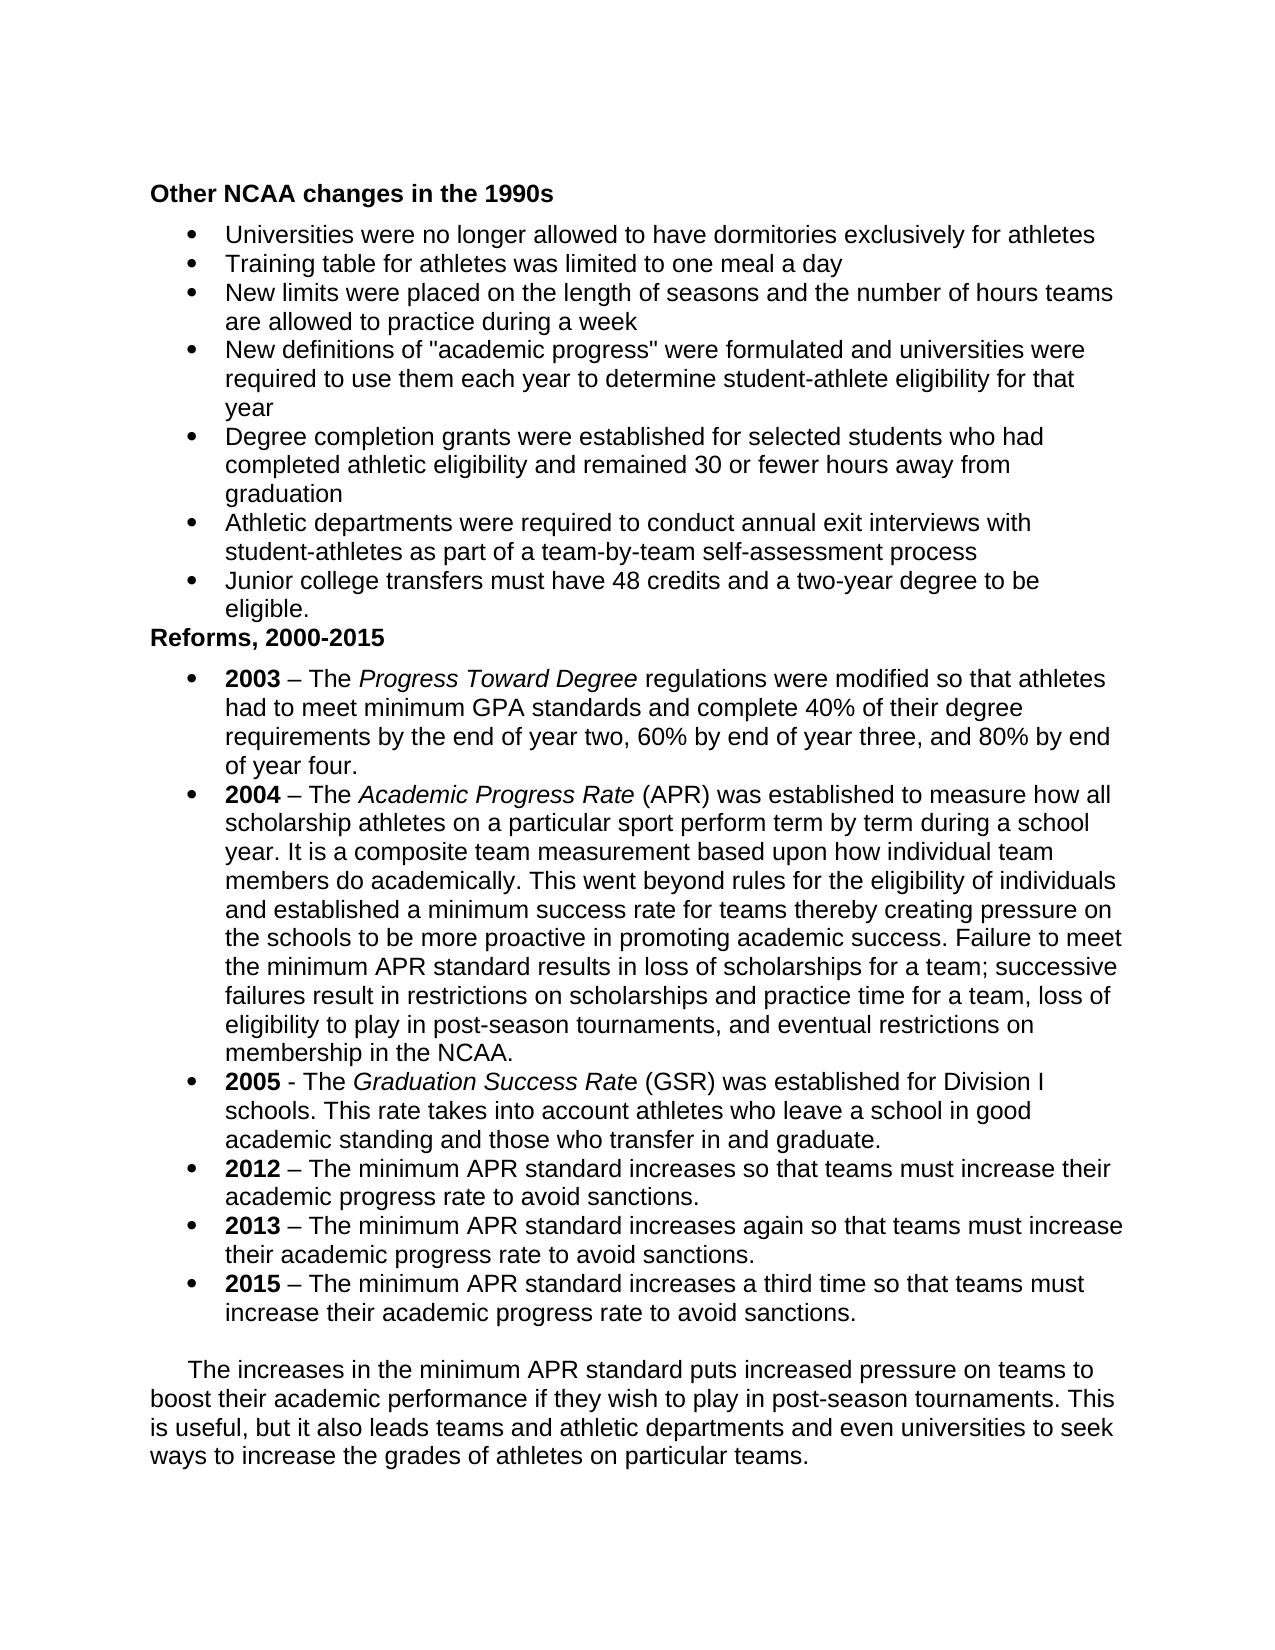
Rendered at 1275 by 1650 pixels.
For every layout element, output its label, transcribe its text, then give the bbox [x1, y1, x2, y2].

list 2005 - The Graduation Success Rate (GSR) was established for Division I schools. This rate takes into account athletes who leave a school in good academic standing and those who transfer in and graduate. [187, 1067, 1125, 1153]
text The increases in the minimum APR standard puts increased pressure on teams to boost their academic performance if they wish to play in post-season tournaments. This is useful, but it also leads teams and athletic departments and even universities to seek ways to increase the grades of athletes on particular teams. [150, 1355, 1125, 1470]
list 2013 – The minimum APR standard increases again so that teams must increase their academic progress rate to avoid sanctions. [187, 1211, 1125, 1269]
list 2003 – The Progress Toward Degree regulations were modified so that athletes had to meet minimum GPA standards and complete 40% of their degree requirements by the end of year two, 60% by end of year three, and 80% by end of year four. [187, 664, 1125, 779]
subtitle Reforms, 2000-2015 [150, 623, 1125, 652]
list New limits were placed on the length of seasons and the number of hours teams are allowed to practice during a week [187, 278, 1125, 335]
list 2015 – The minimum APR standard increases a third time so that teams must increase their academic progress rate to avoid sanctions. [187, 1269, 1125, 1326]
list Universities were no longer allowed to have dormitories exclusively for athletes [187, 220, 1125, 249]
list 2012 – The minimum APR standard increases so that teams must increase their academic progress rate to avoid sanctions. [187, 1153, 1125, 1211]
list Training table for athletes was limited to one meal a day [187, 249, 1125, 278]
list 2004 – The Academic Progress Rate (APR) was established to measure how all scholarship athletes on a particular sport perform term by term during a school year. It is a composite team measurement based upon how individual team members do academically. This went beyond rules for the eligibility of individuals and established a minimum success rate for teams thereby creating pressure on the schools to be more proactive in promoting academic success. Failure to meet the minimum APR standard results in loss of scholarships for a team; successive failures result in restrictions on scholarships and practice time for a team, loss of eligibility to play in post-season tournaments, and eventual restrictions on membership in the NCAA. [187, 779, 1125, 1067]
list New definitions of "academic progress" were formulated and universities were required to use them each year to determine student-athlete eligibility for that year [187, 335, 1125, 422]
list Junior college transfers must have 48 credits and a two-year degree to be eligible. [187, 566, 1125, 623]
subtitle Other NCAA changes in the 1990s [150, 179, 1125, 207]
list Athletic departments were required to conduct annual exit interviews with student-athletes as part of a team-by-team self-assessment process [187, 508, 1125, 566]
list Degree completion grants were established for selected students who had completed athletic eligibility and remained 30 or fewer hours away from graduation [187, 422, 1125, 508]
